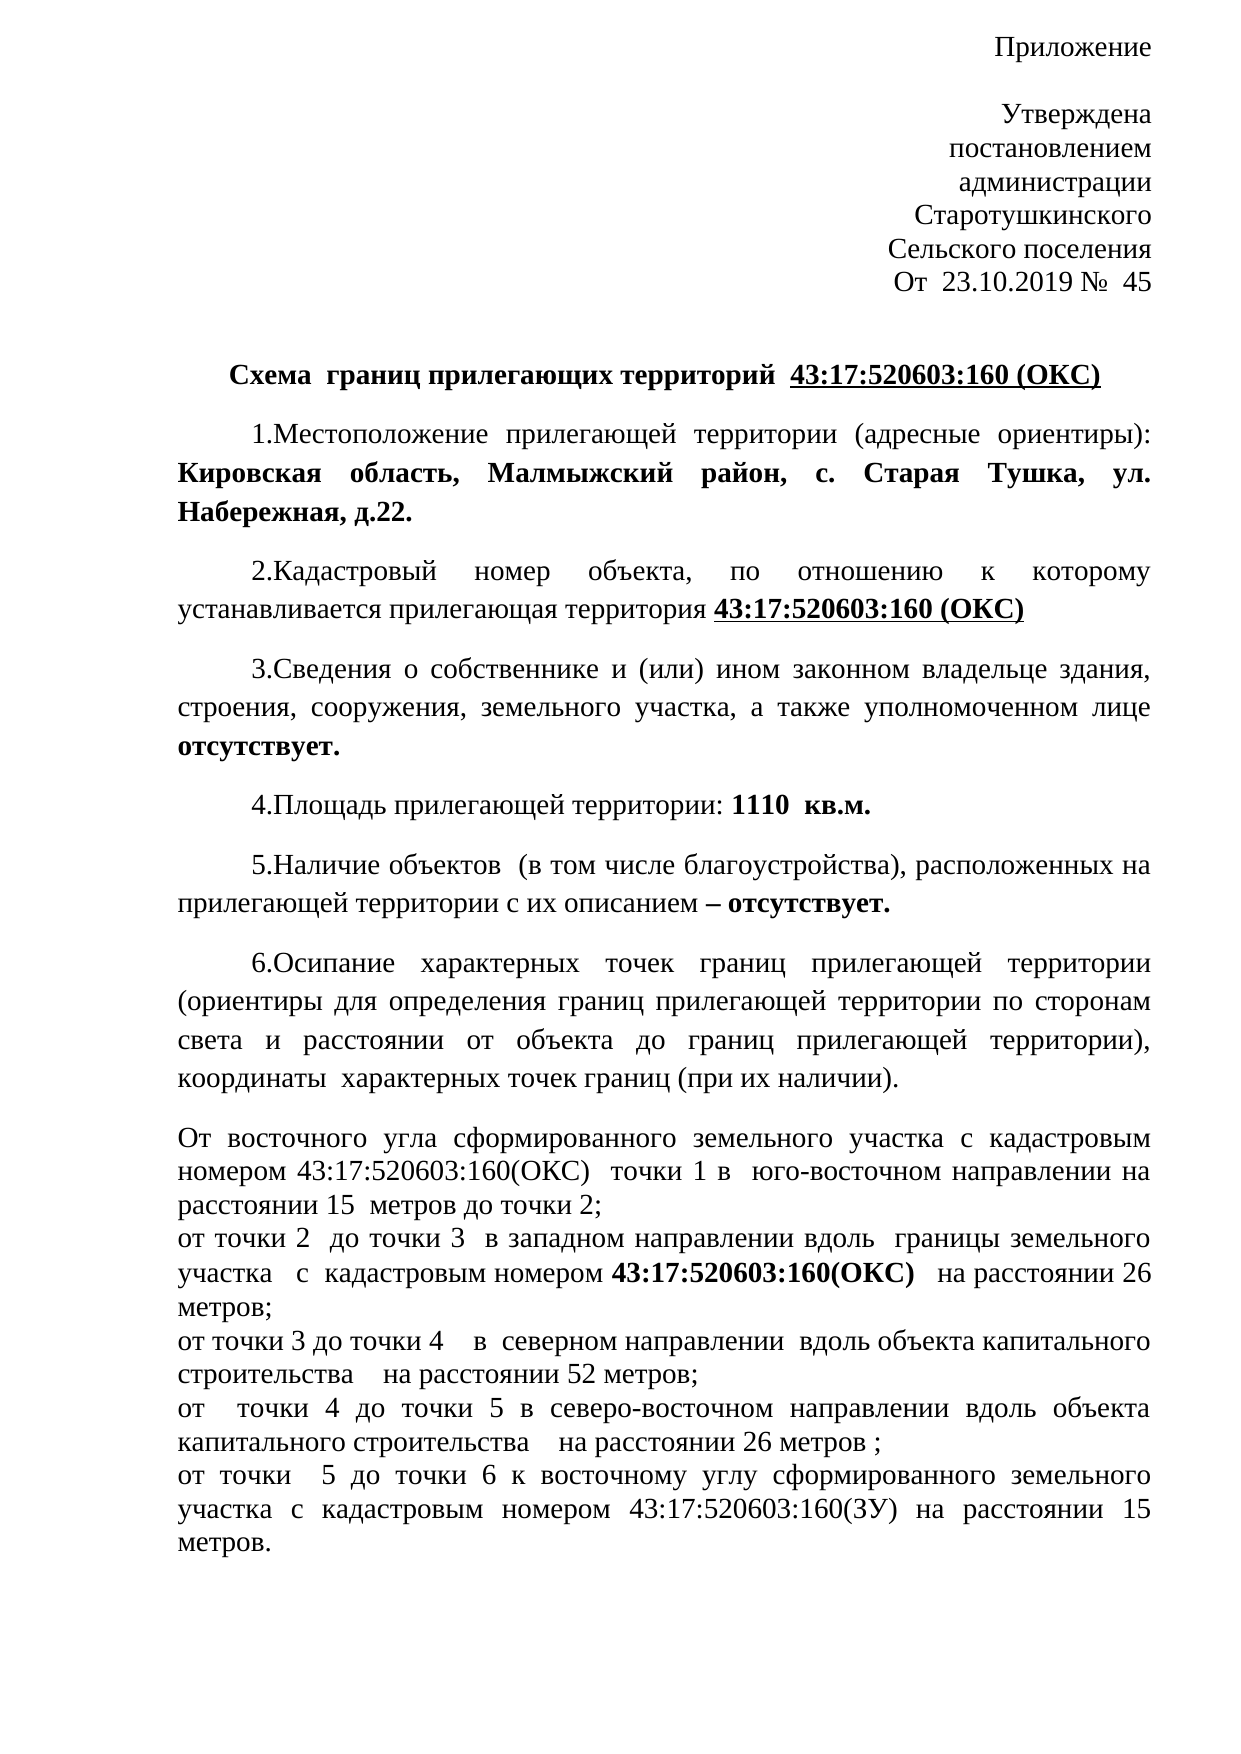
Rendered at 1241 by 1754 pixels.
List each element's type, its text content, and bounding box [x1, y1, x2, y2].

text 6.Осипание характерных точек границ прилегающей территории (ориентиры для определения границ прилегающей территории по сторонам света и расстоянии от объекта до границ прилегающей территории), координаты характерных точек границ (при их наличии). [177, 945, 1152, 1094]
text Схема границ прилегающих территорий 43:17:520603:160 (ОКС) [177, 357, 1152, 391]
text от точки 3 до точки 4 в северном направлении вдоль объекта капитального строительства на расстоянии 52 метров; [177, 1323, 1152, 1390]
text Приложение [177, 29, 1152, 63]
text 5.Наличие объектов (в том числе благоустройства), расположенных на прилегающей территории с их описанием – отсутствует. [177, 847, 1152, 919]
text от точки 2 до точки 3 в западном направлении вдоль границы земельного участка с кадастровым номером 43:17:520603:160(ОКС) на расстоянии 26 метров; [177, 1220, 1152, 1323]
text 1.Местоположение прилегающей территории (адресные ориентиры): Кировская область, Малмыжский район, с. Старая Тушка, ул. Набережная, д.22. [177, 417, 1152, 527]
text от точки 5 до точки 6 к восточному углу сформированного земельного участка с кадастровым номером 43:17:520603:160(ЗУ) на расстоянии 15 метров. [177, 1457, 1152, 1558]
text постановлением [177, 130, 1152, 164]
text 3.Сведения о собственнике и (или) ином законном владельце здания, строения, сооружения, земельного участка, а также уполномоченном лице отсутствует. [177, 651, 1152, 762]
text Сельского поселения [177, 231, 1152, 264]
text администрации [177, 164, 1152, 197]
text 4.Площадь прилегающей территории: 1110 кв.м. [177, 787, 1152, 821]
text Утверждена [177, 97, 1152, 130]
text Старотушкинского [177, 197, 1152, 231]
text От восточного угла сформированного земельного участка с кадастровым номером 43:17:520603:160(ОКС) точки 1 в юго-восточном направлении на расстоянии 15 метров до точки 2; [177, 1120, 1152, 1220]
text от точки 4 до точки 5 в северо-восточном направлении вдоль объекта капитального строительства на расстоянии 26 метров ; [177, 1390, 1152, 1457]
text 2.Кадастровый номер объекта, по отношению к которому устанавливается прилегающая территория 43:17:520603:160 (ОКС) [177, 553, 1152, 625]
text От 23.10.2019 № 45 [177, 264, 1152, 298]
